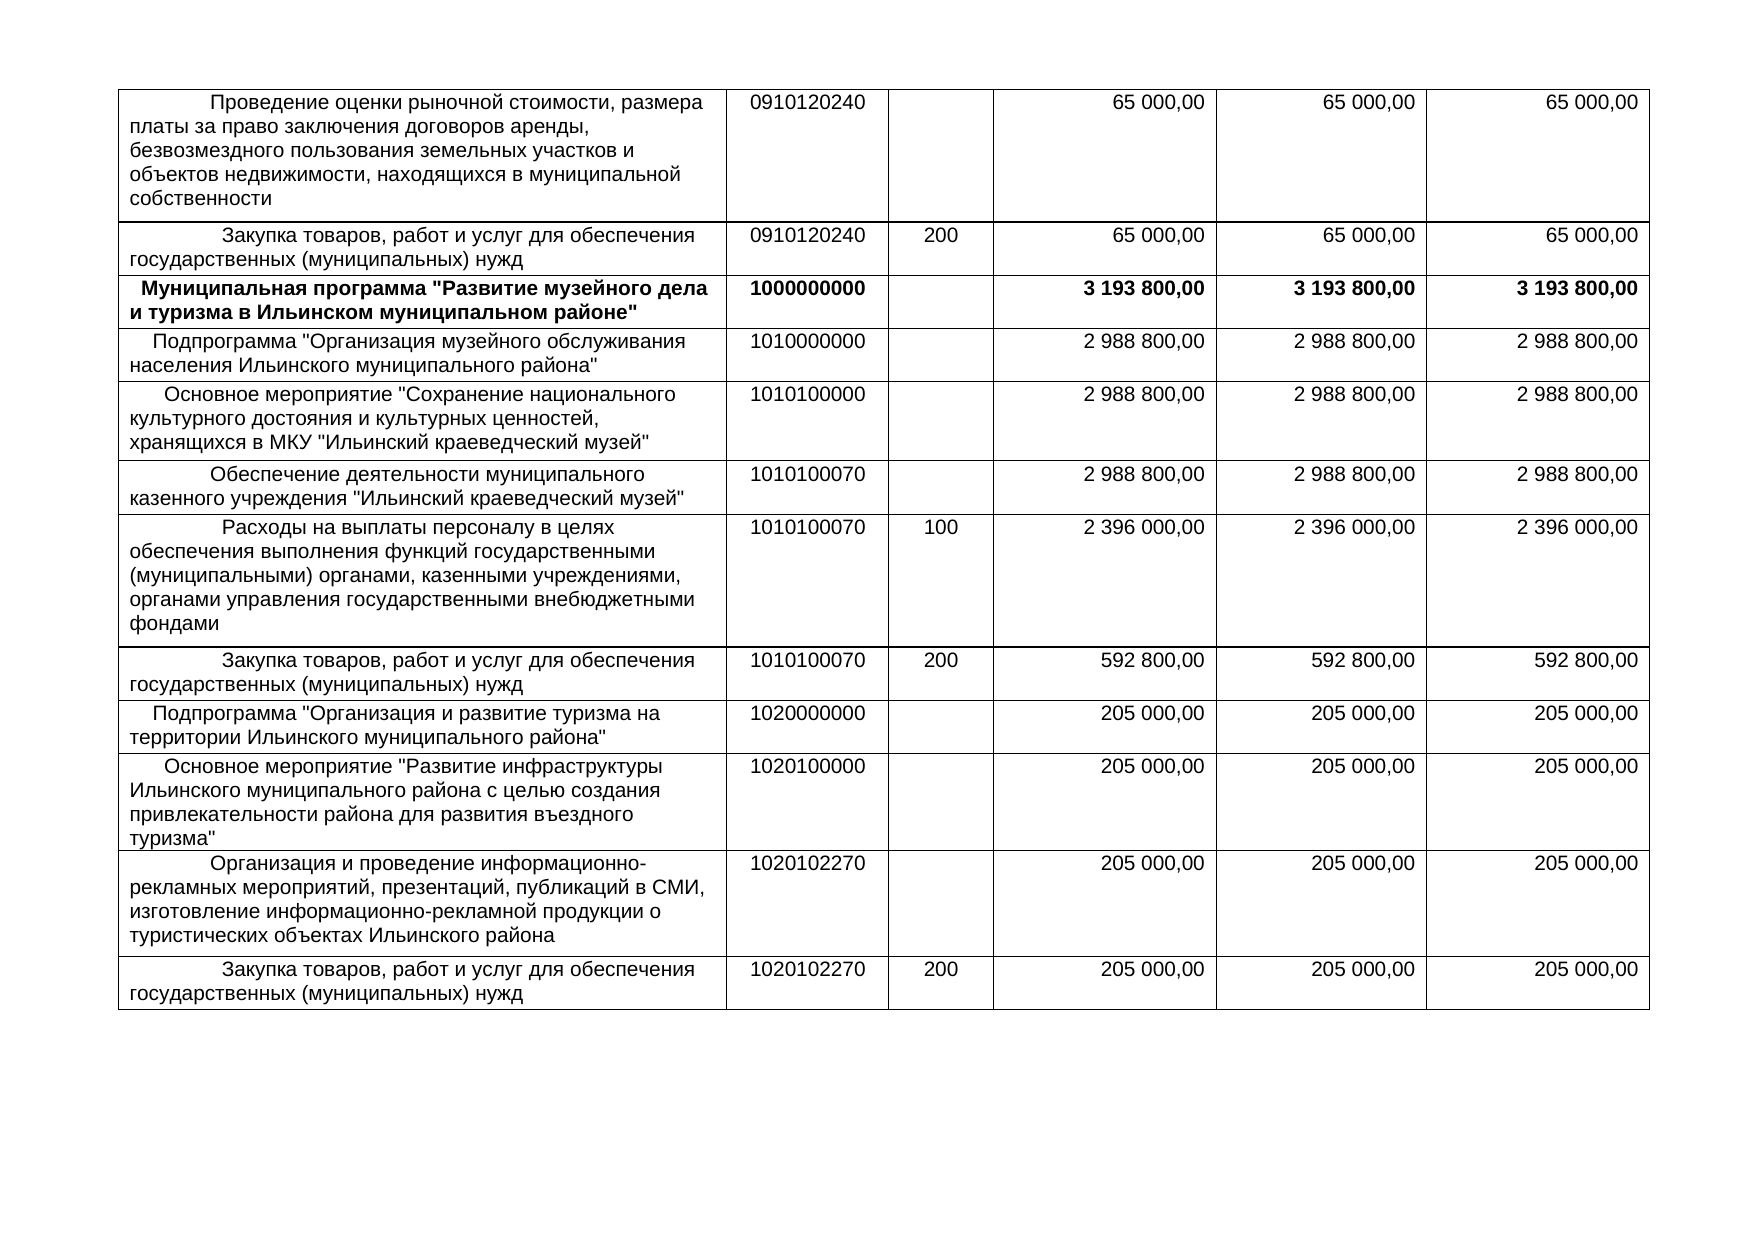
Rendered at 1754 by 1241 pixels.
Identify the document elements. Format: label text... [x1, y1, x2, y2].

table_cell [889, 754, 993, 849]
table_cell 200 [889, 648, 993, 699]
table_cell 592 800,00 [1427, 648, 1649, 699]
table_cell 3 193 800,00 [1217, 276, 1426, 328]
table_cell 65 000,00 [1427, 90, 1649, 221]
table_cell [889, 461, 993, 513]
table_cell [889, 382, 993, 460]
table_cell 2 396 000,00 [1217, 515, 1426, 646]
table_cell 2 988 800,00 [994, 461, 1216, 513]
table_cell Закупка товаров, работ и услуг для обеспечения государственных (муниципальных) нужд [119, 957, 726, 1009]
table_cell 65 000,00 [994, 90, 1216, 221]
table_cell 1020000000 [727, 701, 888, 753]
table_cell 592 800,00 [994, 648, 1216, 699]
table_cell 205 000,00 [1217, 851, 1426, 956]
table_cell 2 988 800,00 [1427, 329, 1649, 381]
table_cell [889, 701, 993, 753]
table_cell [889, 90, 993, 221]
table_cell 2 988 800,00 [1427, 461, 1649, 513]
table_cell 3 193 800,00 [994, 276, 1216, 328]
table_cell 592 800,00 [1217, 648, 1426, 699]
table_cell 205 000,00 [994, 754, 1216, 849]
table_cell 1020102270 [727, 957, 888, 1009]
table_cell 1010100000 [727, 382, 888, 460]
table_cell 1010000000 [727, 329, 888, 381]
table_cell 2 988 800,00 [1217, 461, 1426, 513]
table_cell 3 193 800,00 [1427, 276, 1649, 328]
table_cell 0910120240 [727, 223, 888, 274]
table_cell [889, 851, 993, 956]
table_cell 200 [889, 223, 993, 274]
table_cell 2 988 800,00 [1217, 329, 1426, 381]
table_cell Проведение оценки рыночной стоимости, размера платы за право заключения договоров аренды, безвозмездного пользования земельных участков и объектов недвижимости, находящихся в муниципальной собственности [119, 90, 726, 221]
table_cell 65 000,00 [994, 223, 1216, 274]
table_cell 2 988 800,00 [994, 329, 1216, 381]
table_cell 0910120240 [727, 90, 888, 221]
table_cell 65 000,00 [1217, 223, 1426, 274]
table_cell Обеспечение деятельности муниципального казенного учреждения "Ильинский краеведческий музей" [119, 461, 726, 513]
table_cell Закупка товаров, работ и услуг для обеспечения государственных (муниципальных) нужд [119, 223, 726, 274]
table_cell 205 000,00 [994, 851, 1216, 956]
table_cell 2 988 800,00 [1427, 382, 1649, 460]
table_cell 205 000,00 [994, 701, 1216, 753]
table_cell 205 000,00 [1427, 701, 1649, 753]
table_cell 65 000,00 [1427, 223, 1649, 274]
table_cell 100 [889, 515, 993, 646]
table_cell 2 988 800,00 [994, 382, 1216, 460]
table_cell 1010100070 [727, 461, 888, 513]
table_cell 1020102270 [727, 851, 888, 956]
table_cell 1010100070 [727, 515, 888, 646]
table_cell 200 [889, 957, 993, 1009]
table_cell 2 396 000,00 [1427, 515, 1649, 646]
table_cell 205 000,00 [1217, 701, 1426, 753]
table_cell 1010100070 [727, 648, 888, 699]
table_cell Основное мероприятие "Развитие инфраструктуры Ильинского муниципального района с целью создания привлекательности района для развития въездного туризма" [119, 754, 726, 849]
table_cell [889, 276, 993, 328]
table_cell Подпрограмма "Организация и развитие туризма на территории Ильинского муниципального района" [119, 701, 726, 753]
table_cell 65 000,00 [1217, 90, 1426, 221]
table_cell Основное мероприятие "Сохранение национального культурного достояния и культурных ценностей, хранящихся в МКУ "Ильинский краеведческий музей" [119, 382, 726, 460]
table_cell Организация и проведение информационно-рекламных мероприятий, презентаций, публикаций в СМИ, изготовление информационно-рекламной продукции о туристических объектах Ильинского района [119, 851, 726, 956]
table_cell 205 000,00 [1217, 754, 1426, 849]
table_cell Расходы на выплаты персоналу в целях обеспечения выполнения функций государственными (муниципальными) органами, казенными учреждениями, органами управления государственными внебюджетными фондами [119, 515, 726, 646]
table_cell 2 988 800,00 [1217, 382, 1426, 460]
table_cell 205 000,00 [994, 957, 1216, 1009]
table_cell 1000000000 [727, 276, 888, 328]
table_cell 1020100000 [727, 754, 888, 849]
table_cell 205 000,00 [1427, 851, 1649, 956]
table_cell 2 396 000,00 [994, 515, 1216, 646]
table_cell [889, 329, 993, 381]
table_cell 205 000,00 [1217, 957, 1426, 1009]
table_cell 205 000,00 [1427, 957, 1649, 1009]
table_cell Закупка товаров, работ и услуг для обеспечения государственных (муниципальных) нужд [119, 648, 726, 699]
table_cell Подпрограмма "Организация музейного обслуживания населения Ильинского муниципального района" [119, 329, 726, 381]
table_cell 205 000,00 [1427, 754, 1649, 849]
table_cell Муниципальная программа "Развитие музейного дела и туризма в Ильинском муниципальном районе" [119, 276, 726, 328]
